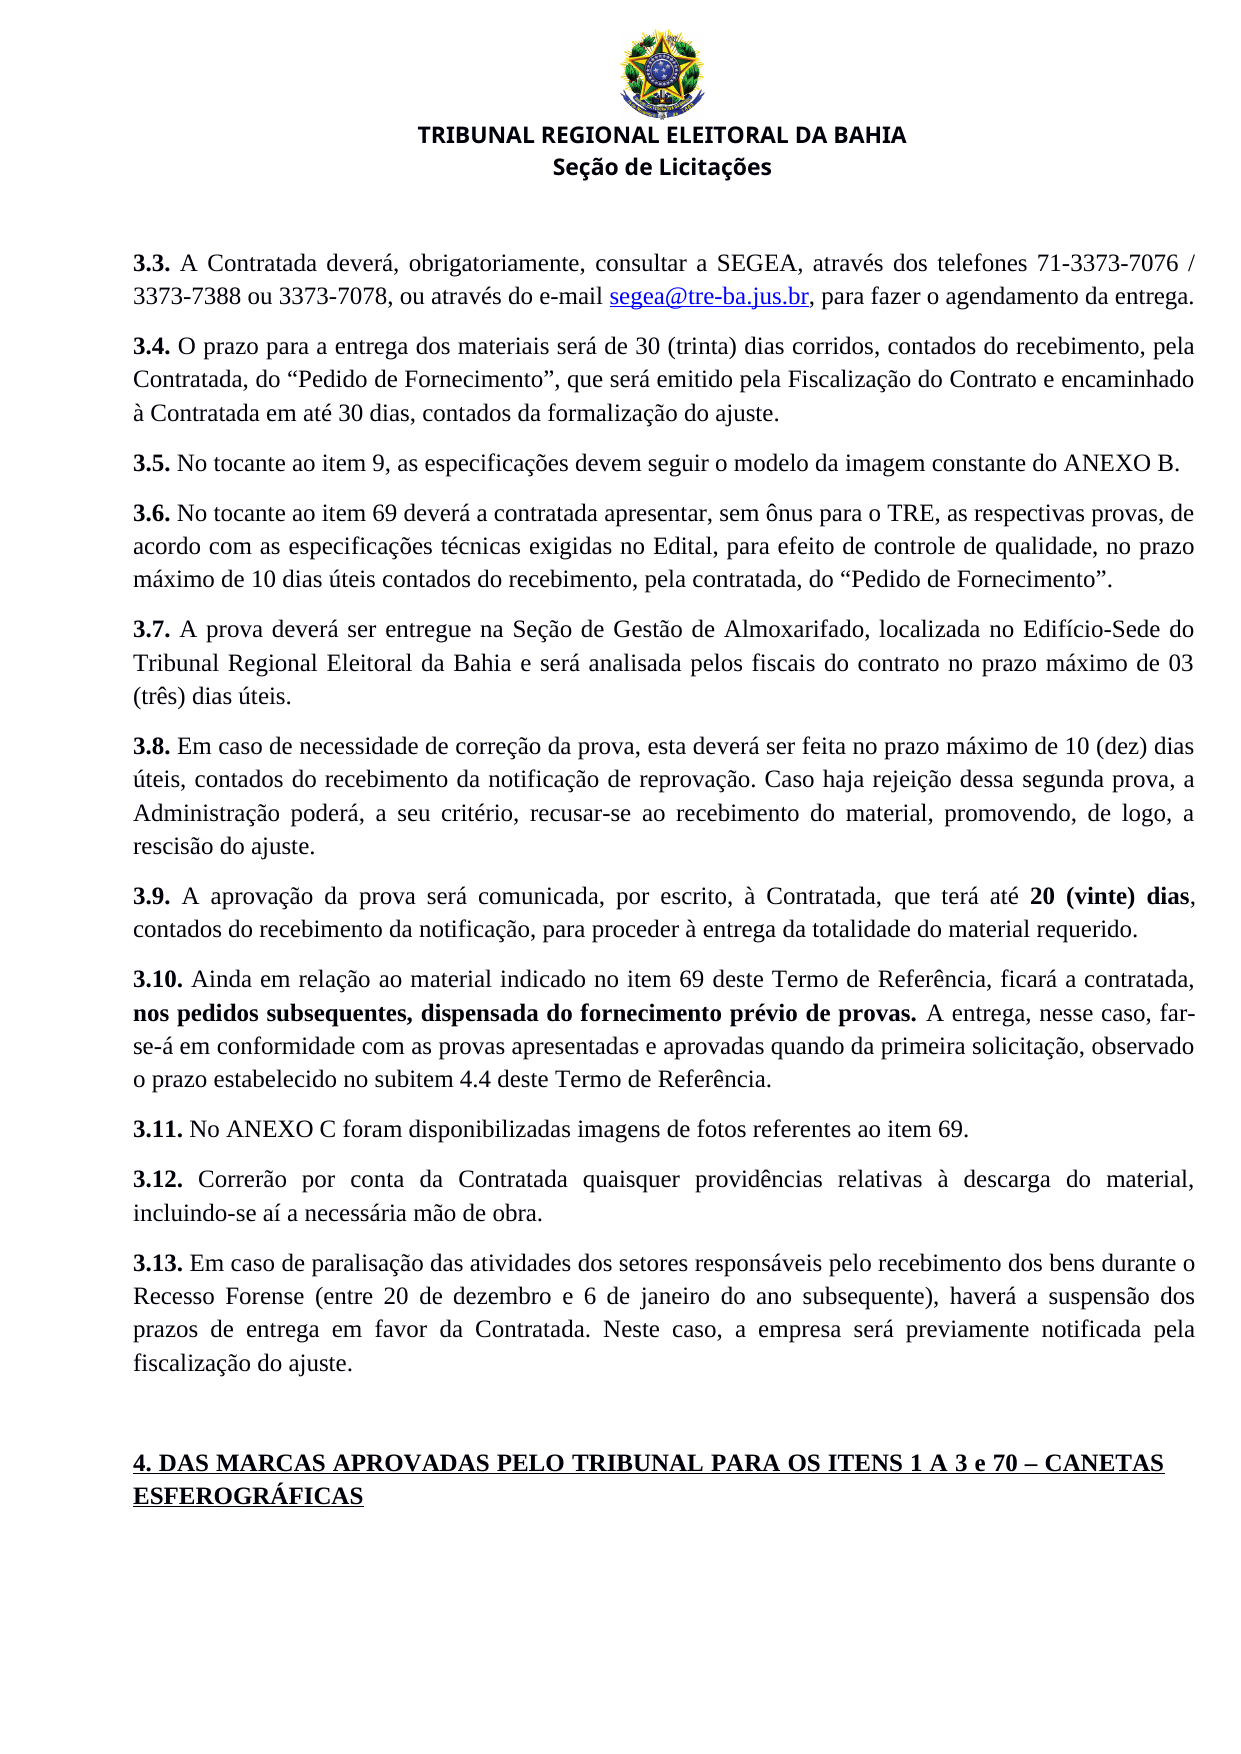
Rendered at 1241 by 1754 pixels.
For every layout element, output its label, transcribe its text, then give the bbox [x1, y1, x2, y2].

text 3.11. No ANEXO C foram disponibilizadas imagens de fotos referentes ao item 69. [133, 1111, 1196, 1144]
text 3.12. Correrão por conta da Contratada quaisquer providências relativas à descarga do material, incluindo-se aí a necessária mão de obra. [133, 1161, 1196, 1228]
text 3.10. Ainda em relação ao material indicado no item 69 deste Termo de Referência, ficará a contratada, nos pedidos subsequentes, dispensada do fornecimento prévio de provas. A entrega, nesse caso, far-se-á em conformidade com as provas apresentadas e aprovadas quando da primeira solicitação, observado o prazo estabelecido no subitem 4.4 deste Termo de Referência. [133, 961, 1196, 1094]
text 3.6. No tocante ao item 69 deverá a contratada apresentar, sem ônus para o TRE, as respectivas provas, de acordo com as especificações técnicas exigidas no Edital, para efeito de controle de qualidade, no prazo máximo de 10 dias úteis contados do recebimento, pela contratada, do “Pedido de Fornecimento”. [133, 494, 1196, 594]
text 3.5. No tocante ao item 9, as especificações devem seguir o modelo da imagem constante do ANEXO B. [133, 444, 1196, 478]
text 3.3. A Contratada deverá, obrigatoriamente, consultar a SEGEA, através dos telefones 71-3373-7076 / 3373-7388 ou 3373-7078, ou através do e-mail segea@tre-ba.jus.br, para fazer o agendamento da entrega. [133, 244, 1196, 311]
text 3.8. Em caso de necessidade de correção da prova, esta deverá ser feita no prazo máximo de 10 (dez) dias úteis, contados do recebimento da notificação de reprovação. Caso haja rejeição dessa segunda prova, a Administração poderá, a seu critério, recusar-se ao recebimento do material, promovendo, de logo, a rescisão do ajuste. [133, 728, 1196, 861]
text 3.9. A aprovação da prova será comunicada, por escrito, à Contratada, que terá até 20 (vinte) dias, contados do recebimento da notificação, para proceder à entrega da totalidade do material requerido. [133, 878, 1196, 944]
text 3.4. O prazo para a entrega dos materiais será de 30 (trinta) dias corridos, contados do recebimento, pela Contratada, do “Pedido de Fornecimento”, que será emitido pela Fiscalização do Contrato e encaminhado à Contratada em até 30 dias, contados da formalização do ajuste. [133, 328, 1196, 428]
text 3.7. A prova deverá ser entregue na Seção de Gestão de Almoxarifado, localizada no Edifício-Sede do Tribunal Regional Eleitoral da Bahia e será analisada pelos fiscais do contrato no prazo máximo de 03 (três) dias úteis. [133, 611, 1196, 711]
text 3.13. Em caso de paralisação das atividades dos setores responsáveis pelo recebimento dos bens durante o Recesso Forense (entre 20 de dezembro e 6 de janeiro do ano subsequente), haverá a suspensão dos prazos de entrega em favor da Contratada. Neste caso, a empresa será previamente notificada pela fiscalização do ajuste. [133, 1244, 1196, 1378]
text 4. DAS MARCAS APROVADAS PELO TRIBUNAL PARA OS ITENS 1 A 3 e 70 – CANETAS ESFEROGRÁFICAS [133, 1444, 1166, 1511]
